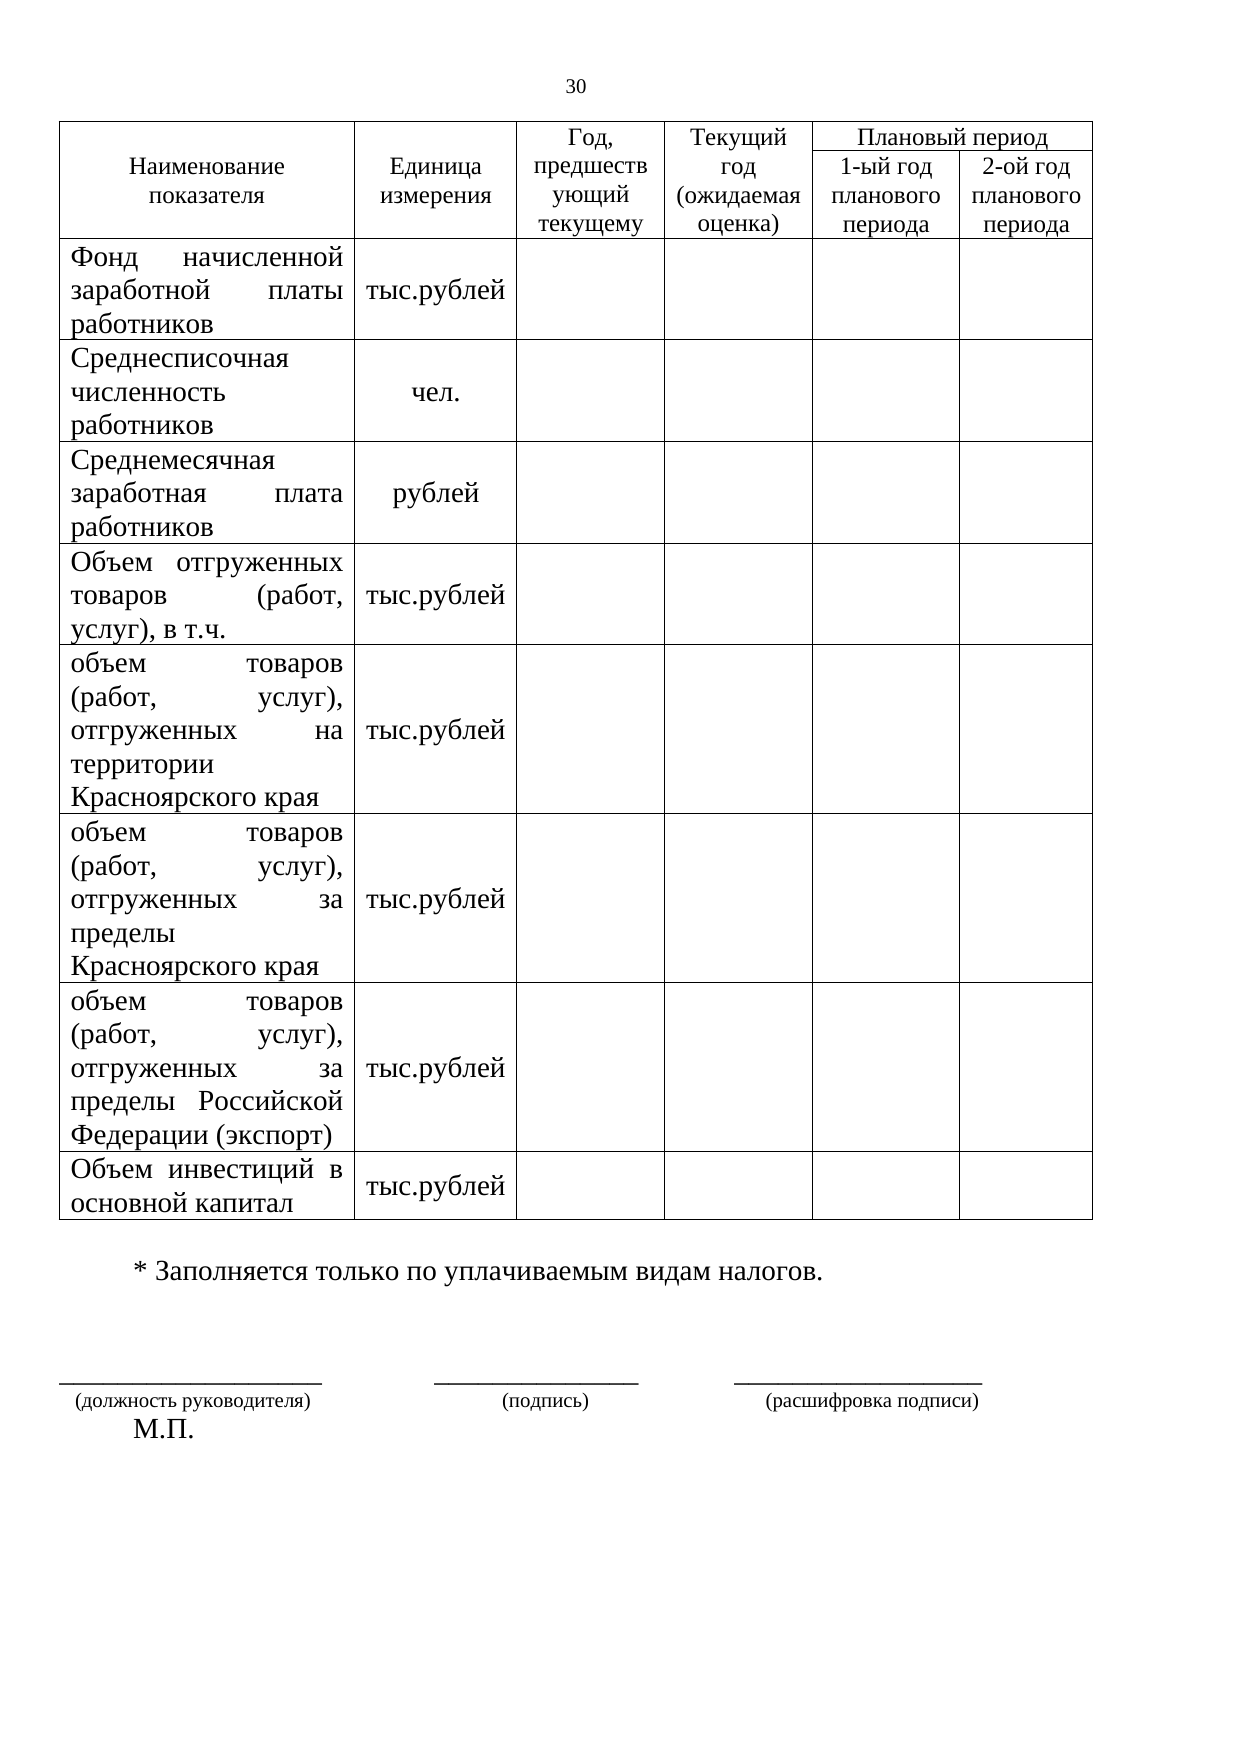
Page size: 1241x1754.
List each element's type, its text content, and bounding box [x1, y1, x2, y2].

table_cell Фонд начисленной заработной платы работников [60, 239, 354, 339]
table_cell Объем отгруженных товаров (работ, услуг), в т.ч. [60, 544, 354, 644]
table_cell [517, 645, 664, 813]
table_cell [960, 814, 1092, 982]
table_cell [813, 544, 959, 644]
table_cell 1-ый год планового периода [813, 151, 959, 238]
table_cell [517, 544, 664, 644]
table_cell [813, 442, 959, 543]
table_cell [960, 645, 1092, 813]
table_cell [960, 983, 1092, 1151]
list * Заполняется только по уплачиваемым видам налогов. [133, 1253, 1092, 1287]
table_cell тыс.рублей [355, 983, 516, 1151]
table_cell тыс.рублей [355, 544, 516, 644]
table_cell объем товаров (работ, услуг), отгруженных за пределы Красноярского края [60, 814, 354, 982]
table_cell тыс.рублей [355, 645, 516, 813]
table_cell тыс.рублей [355, 814, 516, 982]
table_cell [517, 983, 664, 1151]
table_cell [665, 1152, 812, 1219]
table_cell [665, 814, 812, 982]
table_cell [517, 814, 664, 982]
table_cell [665, 983, 812, 1151]
table_cell [665, 645, 812, 813]
table_cell 2-ой год планового периода [960, 151, 1092, 238]
table_cell [517, 340, 664, 441]
table_header Единица измерения [355, 122, 516, 238]
table_cell [960, 1152, 1092, 1219]
table_cell [960, 442, 1092, 543]
table_cell [517, 239, 664, 339]
table_cell [517, 1152, 664, 1219]
table_cell [813, 1152, 959, 1219]
table_header Текущий год (ожидаемая оценка) [665, 122, 812, 238]
table_cell тыс.рублей [355, 239, 516, 339]
table_cell [813, 645, 959, 813]
table_cell [813, 340, 959, 441]
table_cell [813, 239, 959, 339]
table_cell объем товаров (работ, услуг), отгруженных за пределы Российской Федерации (экспорт) [60, 983, 354, 1151]
table_cell [960, 340, 1092, 441]
text М.П. [59, 1412, 1092, 1445]
list __________________ ______________ _________________ [59, 1354, 1092, 1387]
table_cell Объем инвестиций в основной капитал [60, 1152, 354, 1219]
table_cell [665, 544, 812, 644]
table_header Год, предшествующий текущему году (факт) [517, 122, 664, 238]
table_cell тыс.рублей [355, 1152, 516, 1219]
table_cell [813, 983, 959, 1151]
table_cell [960, 239, 1092, 339]
table_cell [665, 340, 812, 441]
table_header Плановый период [813, 122, 1092, 150]
table_cell [517, 442, 664, 543]
table_cell Среднесписочная численность работников [60, 340, 354, 441]
table_cell [813, 814, 959, 982]
table_cell [665, 442, 812, 543]
table_cell объем товаров (работ, услуг), отгруженных на территории Красноярского края [60, 645, 354, 813]
table_cell Среднемесячная заработная плата работников [60, 442, 354, 543]
table_cell [665, 239, 812, 339]
table_cell рублей [355, 442, 516, 543]
table_cell [960, 544, 1092, 644]
table_header Наименование показателя [60, 122, 354, 238]
table_cell чел. [355, 340, 516, 441]
list (должность руководителя) (подпись) (расшифровка подписи) [59, 1387, 1092, 1412]
